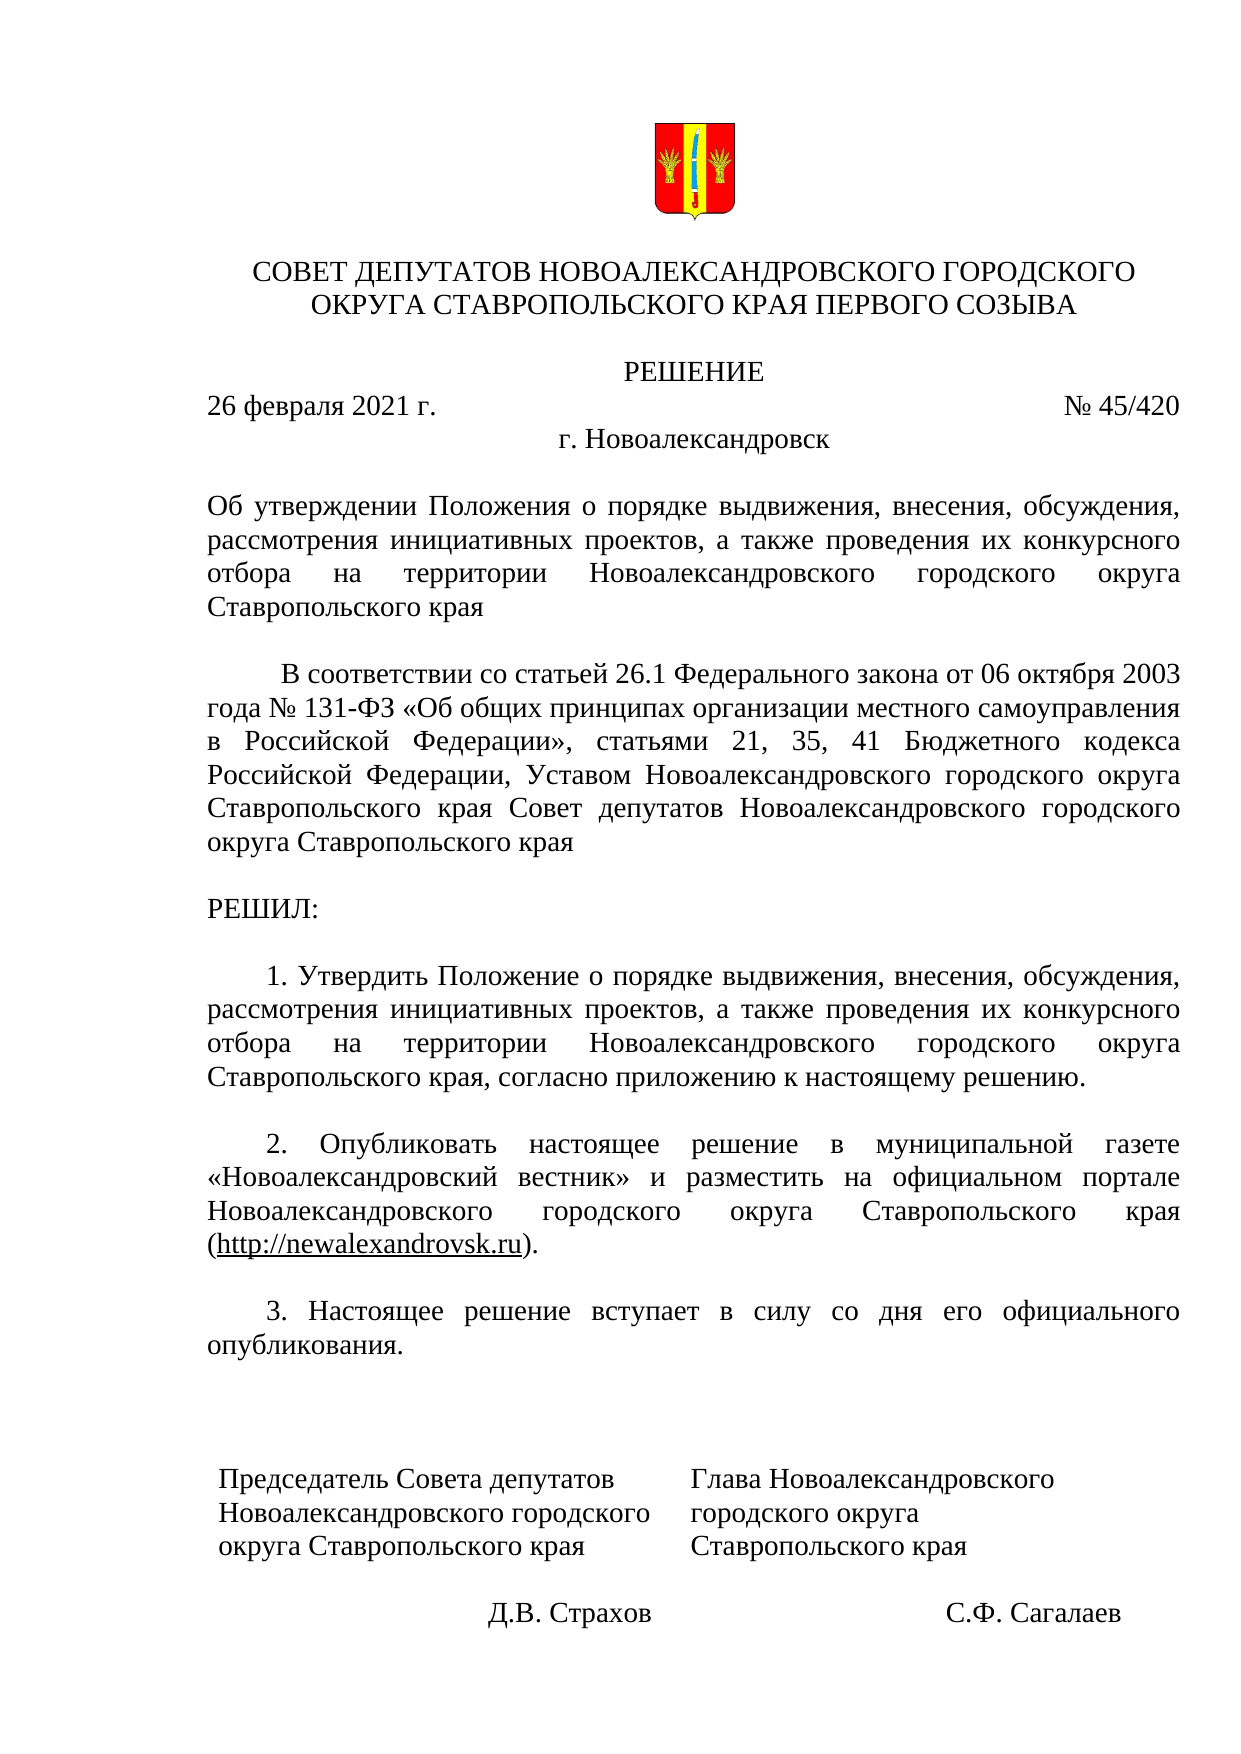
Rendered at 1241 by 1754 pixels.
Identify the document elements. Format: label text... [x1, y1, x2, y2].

title 2. Опубликовать настоящее решение в муниципальной газете «Новоалександровский вестник» и разместить на официальном портале Новоалександровского городского округа Ставропольского края (http://newalexandrovsk.ru). [207, 1126, 1181, 1260]
text 3. Настоящее решение вступает в силу со дня его официального опубликования. [207, 1293, 1181, 1361]
table_header Глава Новоалександровского городского округа Ставропольского края С.Ф. Сагалаев [679, 1428, 1152, 1629]
text В соответствии со статьей 26.1 Федерального закона от 06 октября 2003 года № 131-ФЗ «Об общих принципах организации местного самоуправления в Российской Федерации», статьями 21, 35, 41 Бюджетного кодекса Российской Федерации, Уставом Новоалександровского городского округа Ставропольского края Совет депутатов Новоалександровского городского округа Ставропольского края [207, 656, 1181, 857]
picture [642, 118, 746, 221]
text Об утверждении Положения о порядке выдвижения, внесения, обсуждения, рассмотрения инициативных проектов, а также проведения их конкурсного отбора на территории Новоалександровского городского округа Ставропольского края [207, 488, 1181, 623]
text РЕШИЛ: [207, 891, 1181, 924]
text г. Новоалександровск [207, 421, 1181, 455]
text 26 февраля 2021 г. № 45/420 [207, 388, 1181, 421]
text РЕШЕНИЕ [207, 354, 1181, 388]
table_header Председатель Совета депутатов Новоалександровского городского округа Ставропольского края Д.В. Страхов [207, 1428, 679, 1629]
text 1. Утвердить Положение о порядке выдвижения, внесения, обсуждения, рассмотрения инициативных проектов, а также проведения их конкурсного отбора на территории Новоалександровского городского округа Ставропольского края, согласно приложению к настоящему решению. [207, 958, 1181, 1092]
text СОВЕТ ДЕПУТАТОВ НОВОАЛЕКСАНДРОВСКОГО ГОРОДСКОГО ОКРУГА СТАВРОПОЛЬСКОГО КРАЯ ПЕРВОГО СОЗЫВА [207, 254, 1181, 321]
